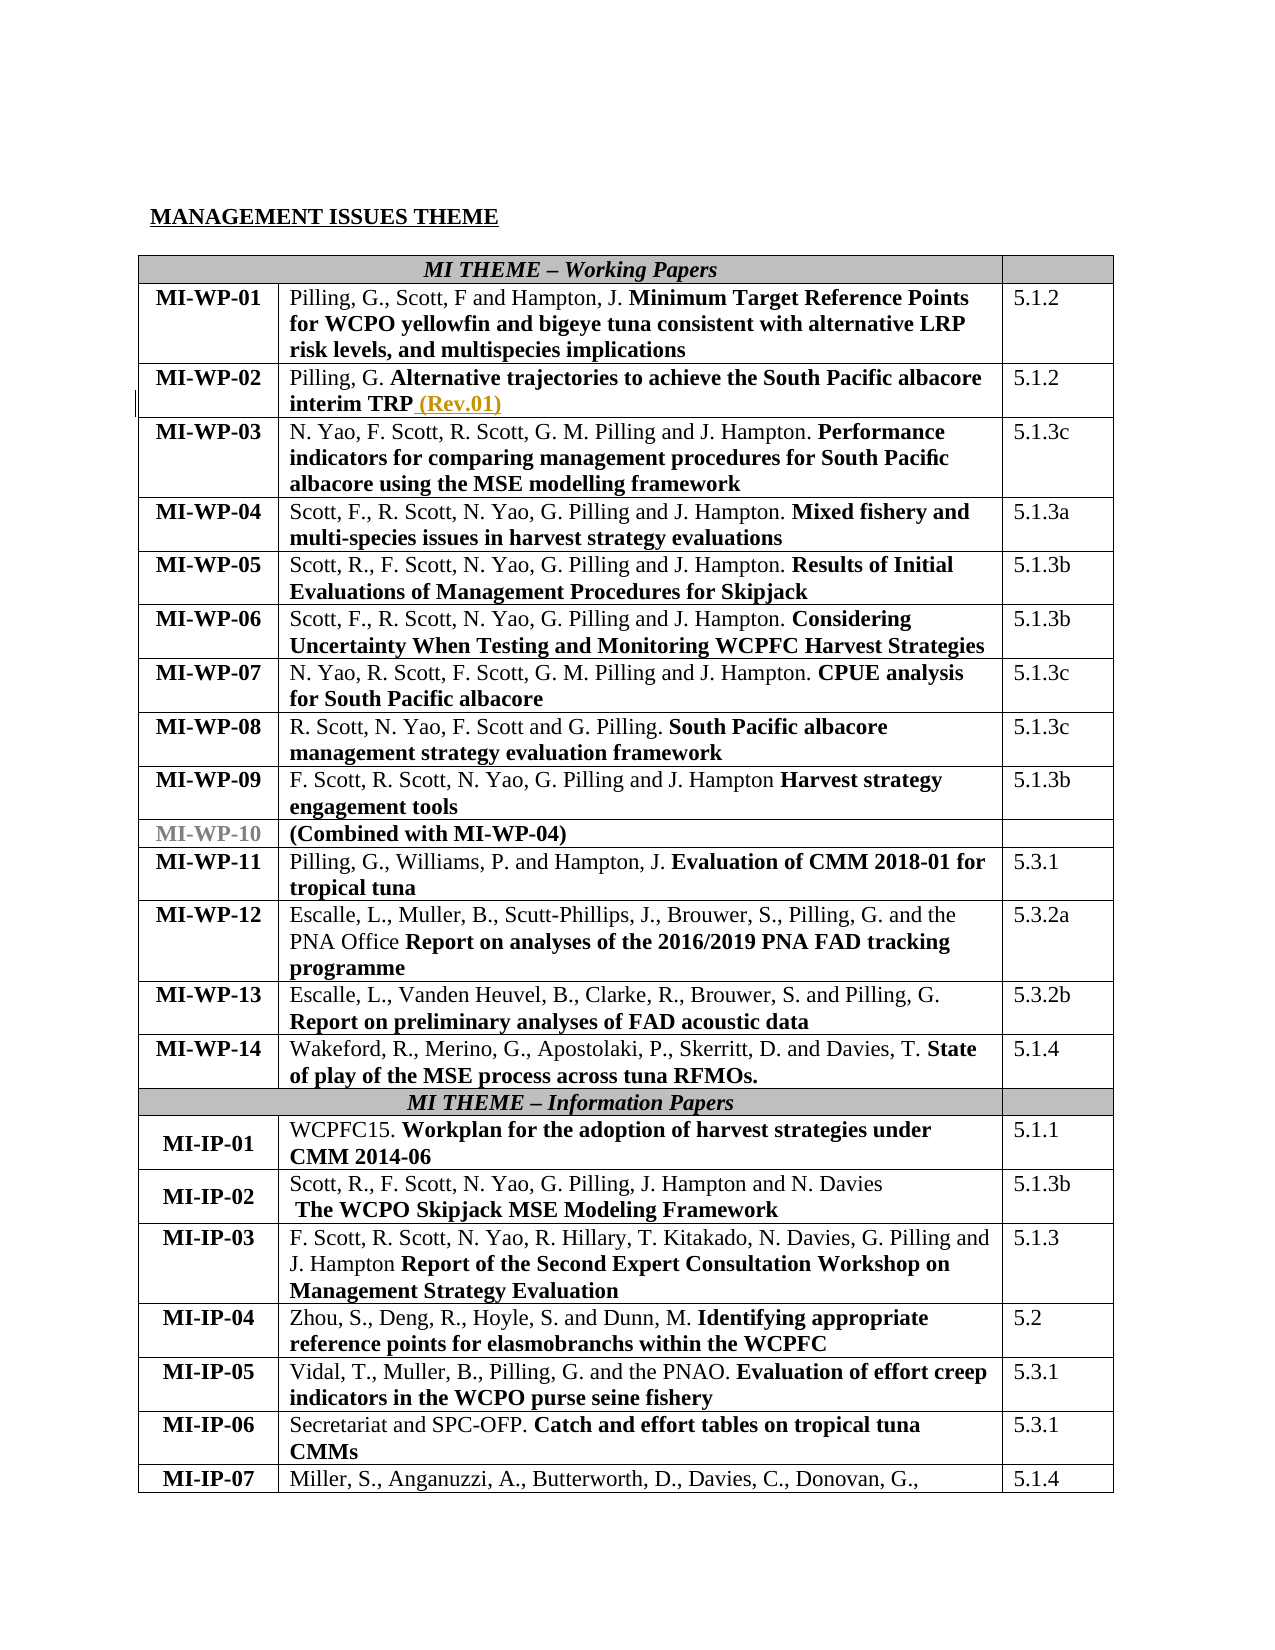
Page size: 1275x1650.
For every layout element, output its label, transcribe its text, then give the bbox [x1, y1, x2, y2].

table_cell F. Scott, R. Scott, N. Yao, G. Pilling and J. Hampton Harvest strategy engagement tools [279, 767, 1002, 819]
table_cell MI THEME – Information Papers [139, 1089, 1002, 1115]
table_cell MI-WP-03 [139, 418, 278, 497]
table_cell MI-WP-11 [139, 848, 278, 900]
table_cell 5.1.3b [1003, 1170, 1113, 1223]
table_cell MI-WP-08 [139, 713, 278, 766]
table_cell MI-WP-01 [139, 284, 278, 363]
table_cell MI-WP-07 [139, 659, 278, 712]
table_cell 5.3.2b [1003, 982, 1113, 1034]
table_cell MI-IP-05 [139, 1358, 278, 1411]
table_cell Pilling, G. Alternative trajectories to achieve the South Pacific albacore interim TRP [279, 364, 1002, 417]
table_cell 5.3.2a [1003, 901, 1113, 981]
table_cell Pilling, G., Williams, P. and Hampton, J. Evaluation of CMM 2018-01 for tropical tuna [279, 848, 1002, 900]
table_cell 5.2 [1003, 1304, 1113, 1357]
table_cell MI-WP-14 [139, 1035, 278, 1088]
table_cell [1003, 820, 1113, 847]
table_header [1003, 256, 1113, 283]
table_cell Scott, F., R. Scott, N. Yao, G. Pilling and J. Hampton. Mixed fishery and multi-species issues in harvest strategy evaluations [279, 498, 1002, 551]
table_cell Scott, R., F. Scott, N. Yao, G. Pilling, J. Hampton and N. Davies The WCPO Skipjack MSE Modeling Framework [279, 1170, 1002, 1223]
table_cell MI-IP-07 [139, 1465, 278, 1492]
table_cell MI-WP-09 [139, 767, 278, 819]
table_cell MI-IP-01 [139, 1116, 278, 1169]
table_cell Secretariat and SPC-OFP. Catch and effort tables on tropical tuna CMMs [279, 1412, 1002, 1464]
table_header MI THEME – Working Papers [139, 256, 1002, 283]
table_cell MI-WP-13 [139, 982, 278, 1034]
table_cell 5.1.3b [1003, 605, 1113, 658]
table_cell (Combined with MI-WP-04) [279, 820, 1002, 847]
text MANAGEMENT ISSUES THEME [150, 203, 1125, 229]
table_cell R. Scott, N. Yao, F. Scott and G. Pilling. South Pacific albacore management strategy evaluation framework [279, 713, 1002, 766]
table_cell N. Yao, R. Scott, F. Scott, G. M. Pilling and J. Hampton. CPUE analysis for South Pacific albacore [279, 659, 1002, 712]
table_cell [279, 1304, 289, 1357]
table_cell MI-WP-04 [139, 498, 278, 551]
table_cell 5.3.1 [1003, 1412, 1113, 1464]
table_cell 5.1.4 [1003, 1465, 1113, 1492]
table_cell Vidal, T., Muller, B., Pilling, G. and the PNAO. Evaluation of effort creep indicators in the WCPO purse seine fishery [279, 1358, 1002, 1411]
table_cell MI-IP-04 [139, 1304, 278, 1357]
table_cell 5.1.3c [1003, 418, 1113, 497]
table_cell Scott, R., F. Scott, N. Yao, G. Pilling and J. Hampton. Results of Initial Evaluations of Management Procedures for Skipjack [279, 552, 1002, 604]
table_cell 5.1.1 [1003, 1116, 1113, 1169]
table_cell N. Yao, F. Scott, R. Scott, G. M. Pilling and J. Hampton. Performance indicators for comparing management procedures for South Paciﬁc albacore using the MSE modelling framework [279, 418, 1002, 497]
table_cell MI-WP-12 [139, 901, 278, 981]
table_cell [1003, 1089, 1113, 1115]
table_cell Pilling, G., Scott, F and Hampton, J. Minimum Target Reference Points for WCPO yellowfin and bigeye tuna consistent with alternative LRP risk levels, and multispecies implications [279, 284, 1002, 363]
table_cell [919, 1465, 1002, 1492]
table_cell Wakeford, R., Merino, G., Apostolaki, P., Skerritt, D. and Davies, T. State of play of the MSE process across tuna RFMOs. [279, 1035, 1002, 1088]
table_cell WCPFC15. Workplan for the adoption of harvest strategies under CMM 2014-06 [279, 1116, 1002, 1169]
table_cell 5.1.3 [1003, 1224, 1113, 1303]
table_cell MI-WP-10 [139, 820, 278, 847]
table_cell 5.1.3a [1003, 498, 1113, 551]
table_cell MI-IP-03 [139, 1224, 278, 1303]
table_cell Escalle, L., Muller, B., Scutt-Phillips, J., Brouwer, S., Pilling, G. and the PNA Office Report on analyses of the 2016/2019 PNA FAD tracking programme [279, 901, 1002, 981]
table_cell 5.1.2 [1003, 284, 1113, 363]
table_cell 5.1.2 [1003, 364, 1113, 417]
table_cell MI-WP-02 [139, 364, 278, 417]
table_cell 5.3.1 [1003, 848, 1113, 900]
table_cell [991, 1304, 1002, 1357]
table_cell MI-WP-06 [139, 605, 278, 658]
table_cell 5.1.3c [1003, 713, 1113, 766]
table_cell Escalle, L., Vanden Heuvel, B., Clarke, R., Brouwer, S. and Pilling, G. Report on preliminary analyses of FAD acoustic data [279, 982, 1002, 1034]
table_cell MI-IP-02 [139, 1170, 278, 1223]
table_cell 5.1.3b [1003, 767, 1113, 819]
table_cell 5.1.4 [1003, 1035, 1113, 1088]
table_cell 5.1.3b [1003, 552, 1113, 604]
table_cell 5.3.1 [1003, 1358, 1113, 1411]
table_cell F. Scott, R. Scott, N. Yao, R. Hillary, T. Kitakado, N. Davies, G. Pilling and J. Hampton Report of the Second Expert Consultation Workshop on Management Strategy Evaluation [279, 1224, 1002, 1303]
table_cell Scott, F., R. Scott, N. Yao, G. Pilling and J. Hampton. Considering Uncertainty When Testing and Monitoring WCPFC Harvest Strategies [279, 605, 1002, 658]
table_cell MI-WP-05 [139, 552, 278, 604]
table_cell MI-IP-06 [139, 1412, 278, 1464]
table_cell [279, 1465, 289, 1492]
table_cell 5.1.3c [1003, 659, 1113, 712]
